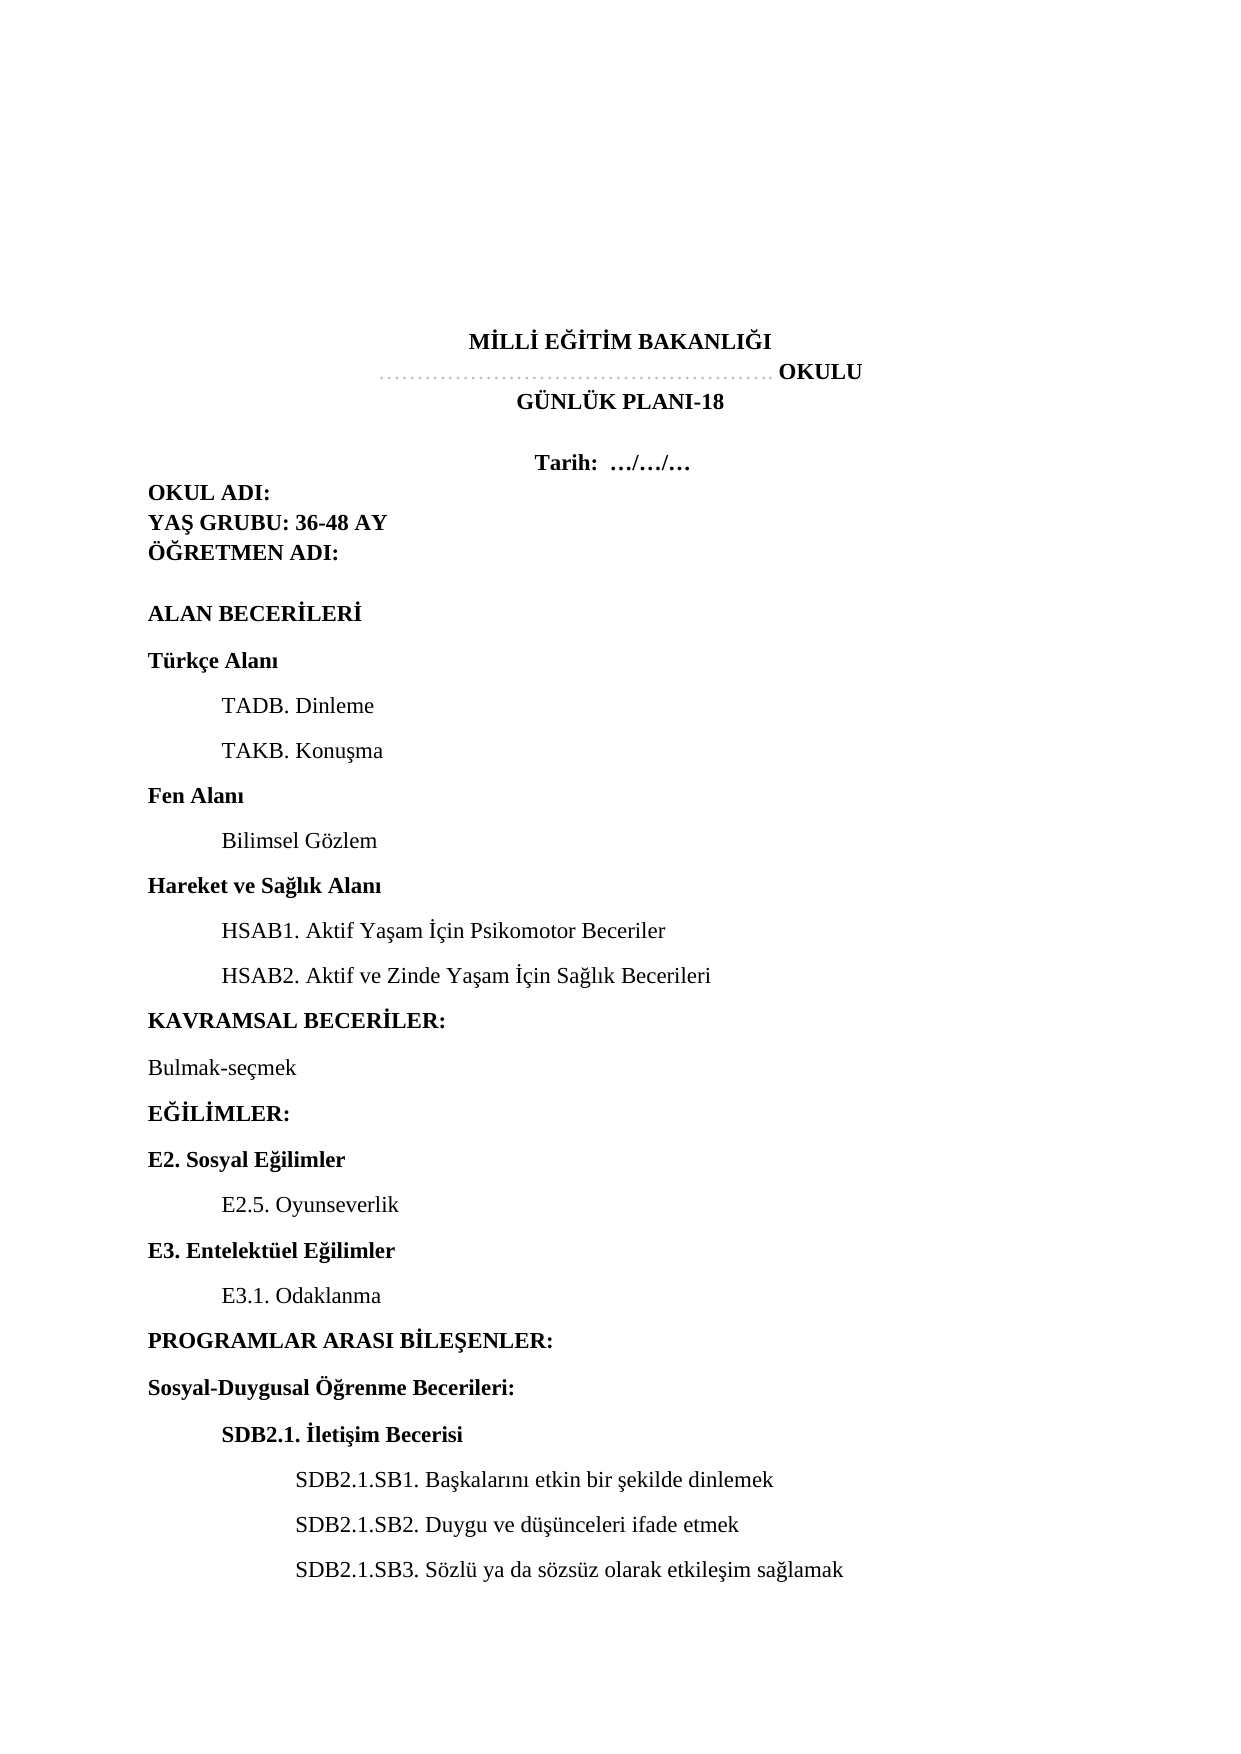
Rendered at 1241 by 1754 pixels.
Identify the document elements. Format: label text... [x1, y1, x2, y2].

text SDB2.1. İletişim Becerisi [148, 1421, 1093, 1447]
text Hareket ve Sağlık Alanı [148, 872, 1093, 899]
text Bilimsel Gözlem [148, 827, 1093, 853]
text Bulmak-seçmek [148, 1054, 1093, 1081]
text E3. Entelektüel Eğilimler [148, 1237, 1093, 1263]
text ALAN BECERİLERİ [148, 600, 1093, 626]
text SDB2.1.SB2. Duygu ve düşünceleri ifade etmek [221, 1511, 1093, 1537]
text HSAB1. Aktif Yaşam İçin Psikomotor Beceriler [148, 917, 1093, 944]
text PROGRAMLAR ARASI BİLEŞENLER: [148, 1327, 1093, 1353]
text TAKB. Konuşma [148, 737, 1093, 763]
text SDB2.1.SB1. Başkalarını etkin bir şekilde dinlemek [221, 1466, 1093, 1492]
text GÜNLÜK PLANI-18 [148, 388, 1093, 415]
text MİLLİ EĞİTİM BAKANLIĞI [148, 328, 1093, 354]
text EĞİLİMLER: [148, 1099, 1093, 1126]
text Tarih: …/…/… [133, 449, 1093, 475]
text E2.5. Oyunseverlik [148, 1192, 1093, 1218]
text ……………………………………………. OKULU [148, 358, 1093, 384]
text Sosyal-Duygusal Öğrenme Becerileri: [148, 1374, 1093, 1400]
text Türkçe Alanı [148, 647, 1093, 673]
text OKUL ADI: [148, 479, 1093, 505]
text E2. Sosyal Eğilimler [148, 1146, 1093, 1173]
text HSAB2. Aktif ve Zinde Yaşam İçin Sağlık Becerileri [148, 962, 1093, 989]
text E3.1. Odaklanma [148, 1282, 1093, 1308]
text TADB. Dinleme [148, 692, 1093, 718]
text ÖĞRETMEN ADI: [148, 539, 1093, 566]
text YAŞ GRUBU: 36-48 AY [148, 509, 1093, 536]
text SDB2.1.SB3. Sözlü ya da sözsüz olarak etkileşim sağlamak [221, 1556, 1093, 1582]
text Fen Alanı [148, 782, 1093, 808]
text KAVRAMSAL BECERİLER: [148, 1008, 1093, 1034]
